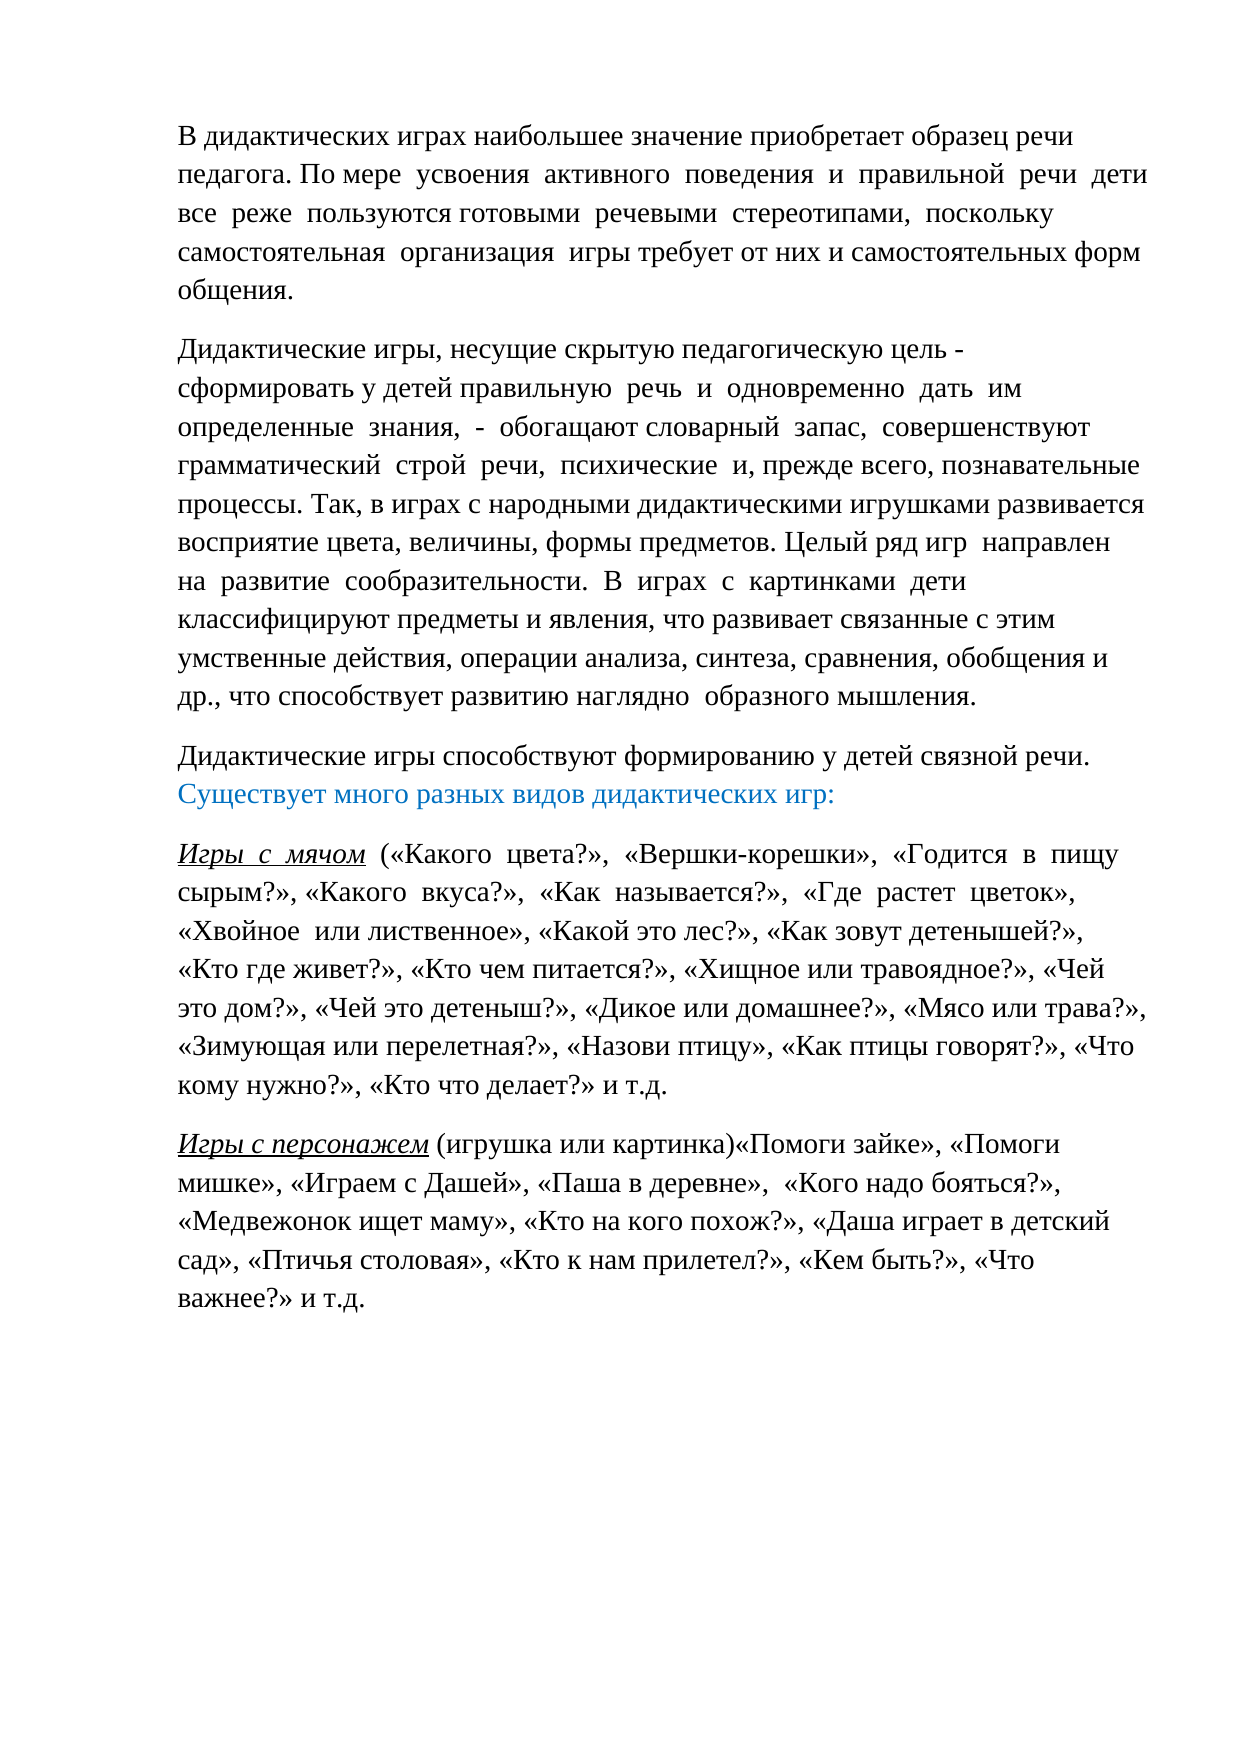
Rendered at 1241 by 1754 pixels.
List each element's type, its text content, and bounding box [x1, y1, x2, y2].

text В дидактических играх наибольшее значение приобретает образец речи педагога. По мере усвоения активного поведения и правильной речи дети все реже пользуются готовыми речевыми стереотипами, поскольку самостоятельная организация игры требует от них и самостоятельных форм общения. [177, 118, 1152, 306]
text Дидактические игры способствуют формированию у детей связной речи. Существует много разных видов дидактических игр: [177, 738, 1152, 810]
text Игры с мячом («Какого цвета?», «Вершки-корешки», «Годится в пищу сырым?», «Какого вкуса?», «Как называется?», «Где растет цветок», «Хвойное или лиственное», «Какой это лес?», «Как зовут детенышей?», «Кто где живет?», «Кто чем питается?», «Хищное или травоядное?», «Чей это дом?», «Чей это детеныш?», «Дикое или домашнее?», «Мясо или трава?», «Зимующая или перелетная?», «Назови птицу», «Как птицы говорят?», «Что кому нужно?», «Кто что делает?» и т.д. [177, 836, 1152, 1101]
text Игры с персонажем (игрушка или картинка)«Помоги зайке», «Помоги мишке», «Играем с Дашей», «Паша в деревне», «Кого надо бояться?», «Медвежонок ищет маму», «Кто на кого похож?», «Даша играет в детский сад», «Птичья столовая», «Кто к нам прилетел?», «Кем быть?», «Что важнее?» и т.д. [177, 1126, 1152, 1314]
text Дидактические игры, несущие скрытую педагогическую цель - сформировать у детей правильную речь и одновременно дать им определенные знания, - обогащают словарный запас, совершенствуют грамматический строй речи, психические и, прежде всего, познавательные процессы. Так, в играх с народными дидактическими игрушками развивается восприятие цвета, величины, формы предметов. Целый ряд игр направлен на развитие сообразительности. В играх с картинками дети классифицируют предметы и явления, что развивает связанные с этим умственные действия, операции анализа, синтеза, сравнения, обобщения и др., что способствует развитию наглядно ­ образного мышления. [177, 332, 1152, 712]
